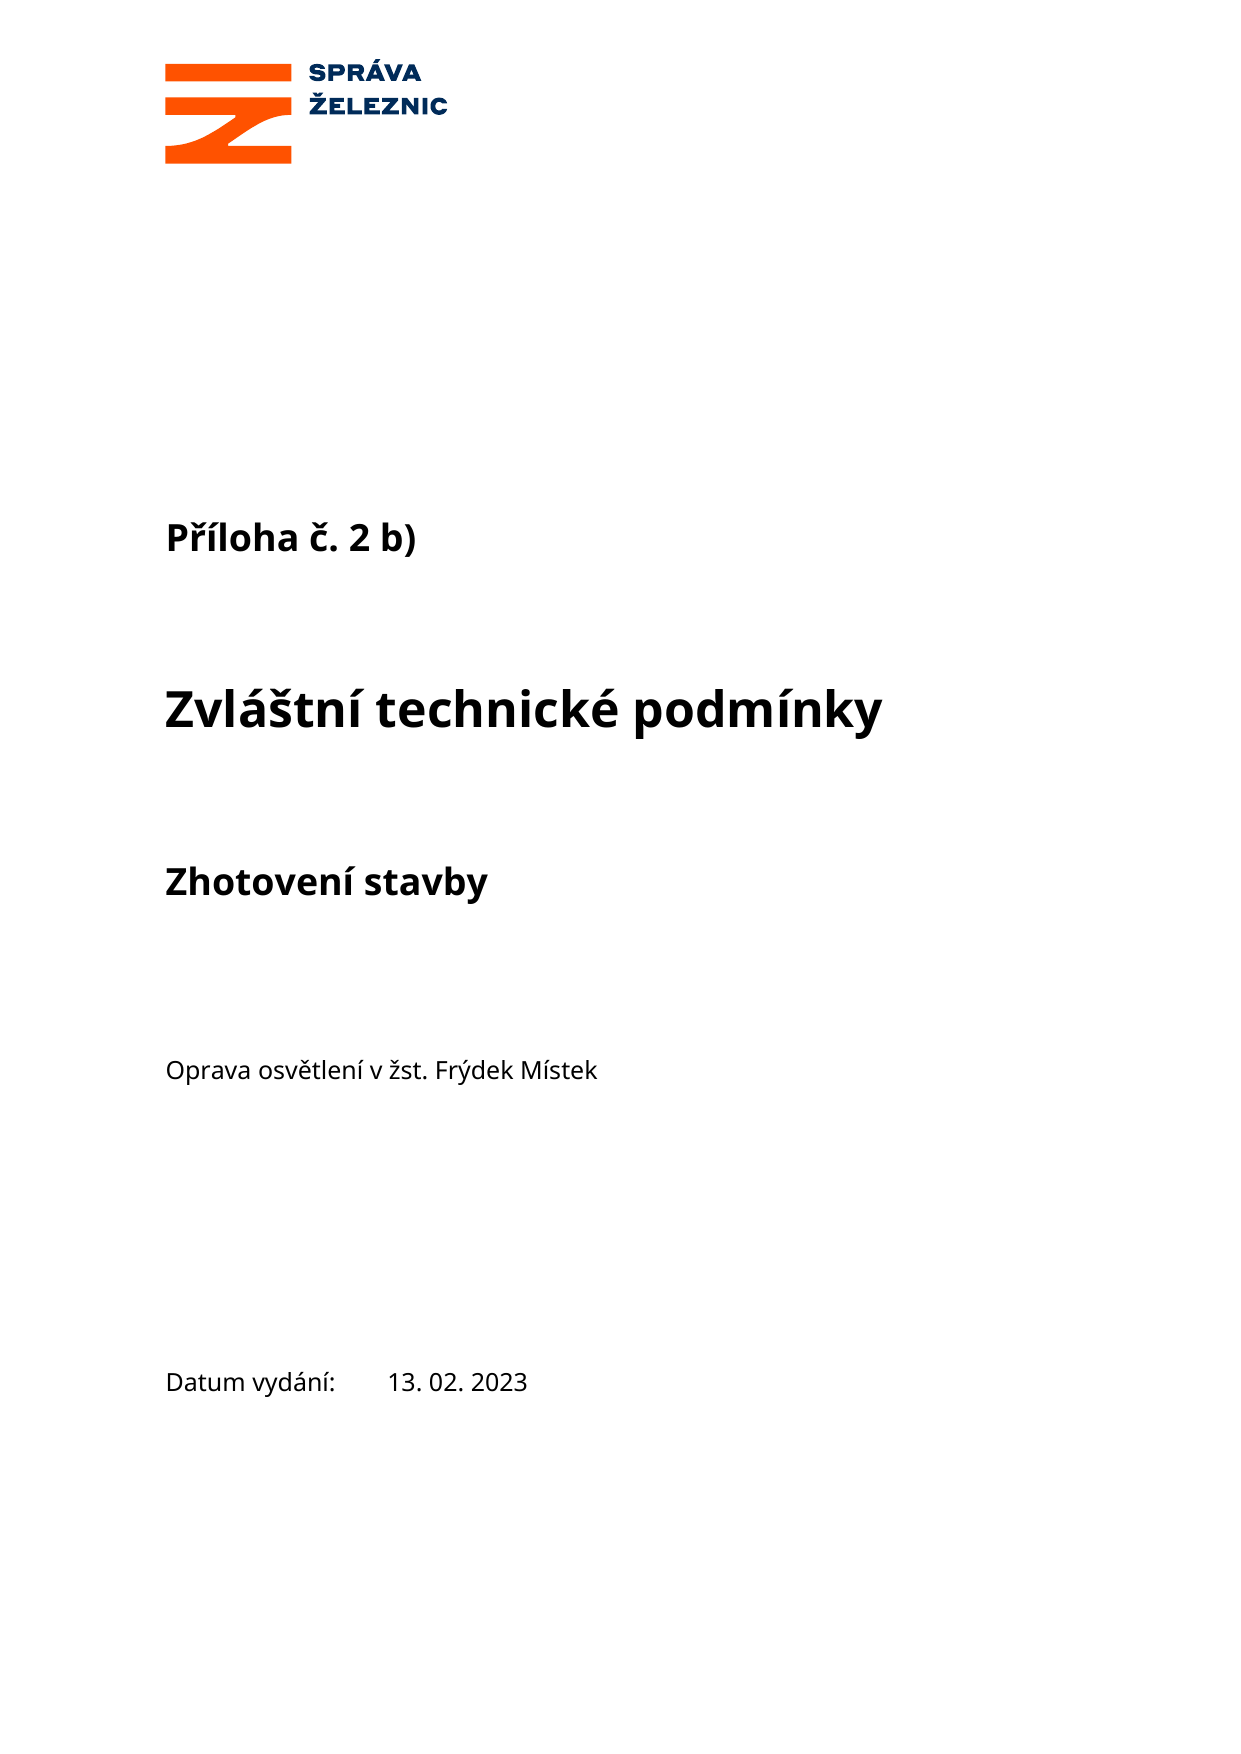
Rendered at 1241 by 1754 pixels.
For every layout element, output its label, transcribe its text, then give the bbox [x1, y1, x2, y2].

text Datum vydání: 13. 02. 2023 [165, 1365, 1075, 1399]
text Zhotovení stavby [165, 855, 1075, 906]
text Zvláštní technické podmínky [165, 674, 1075, 742]
text Příloha č. 2 b) [165, 512, 1075, 563]
